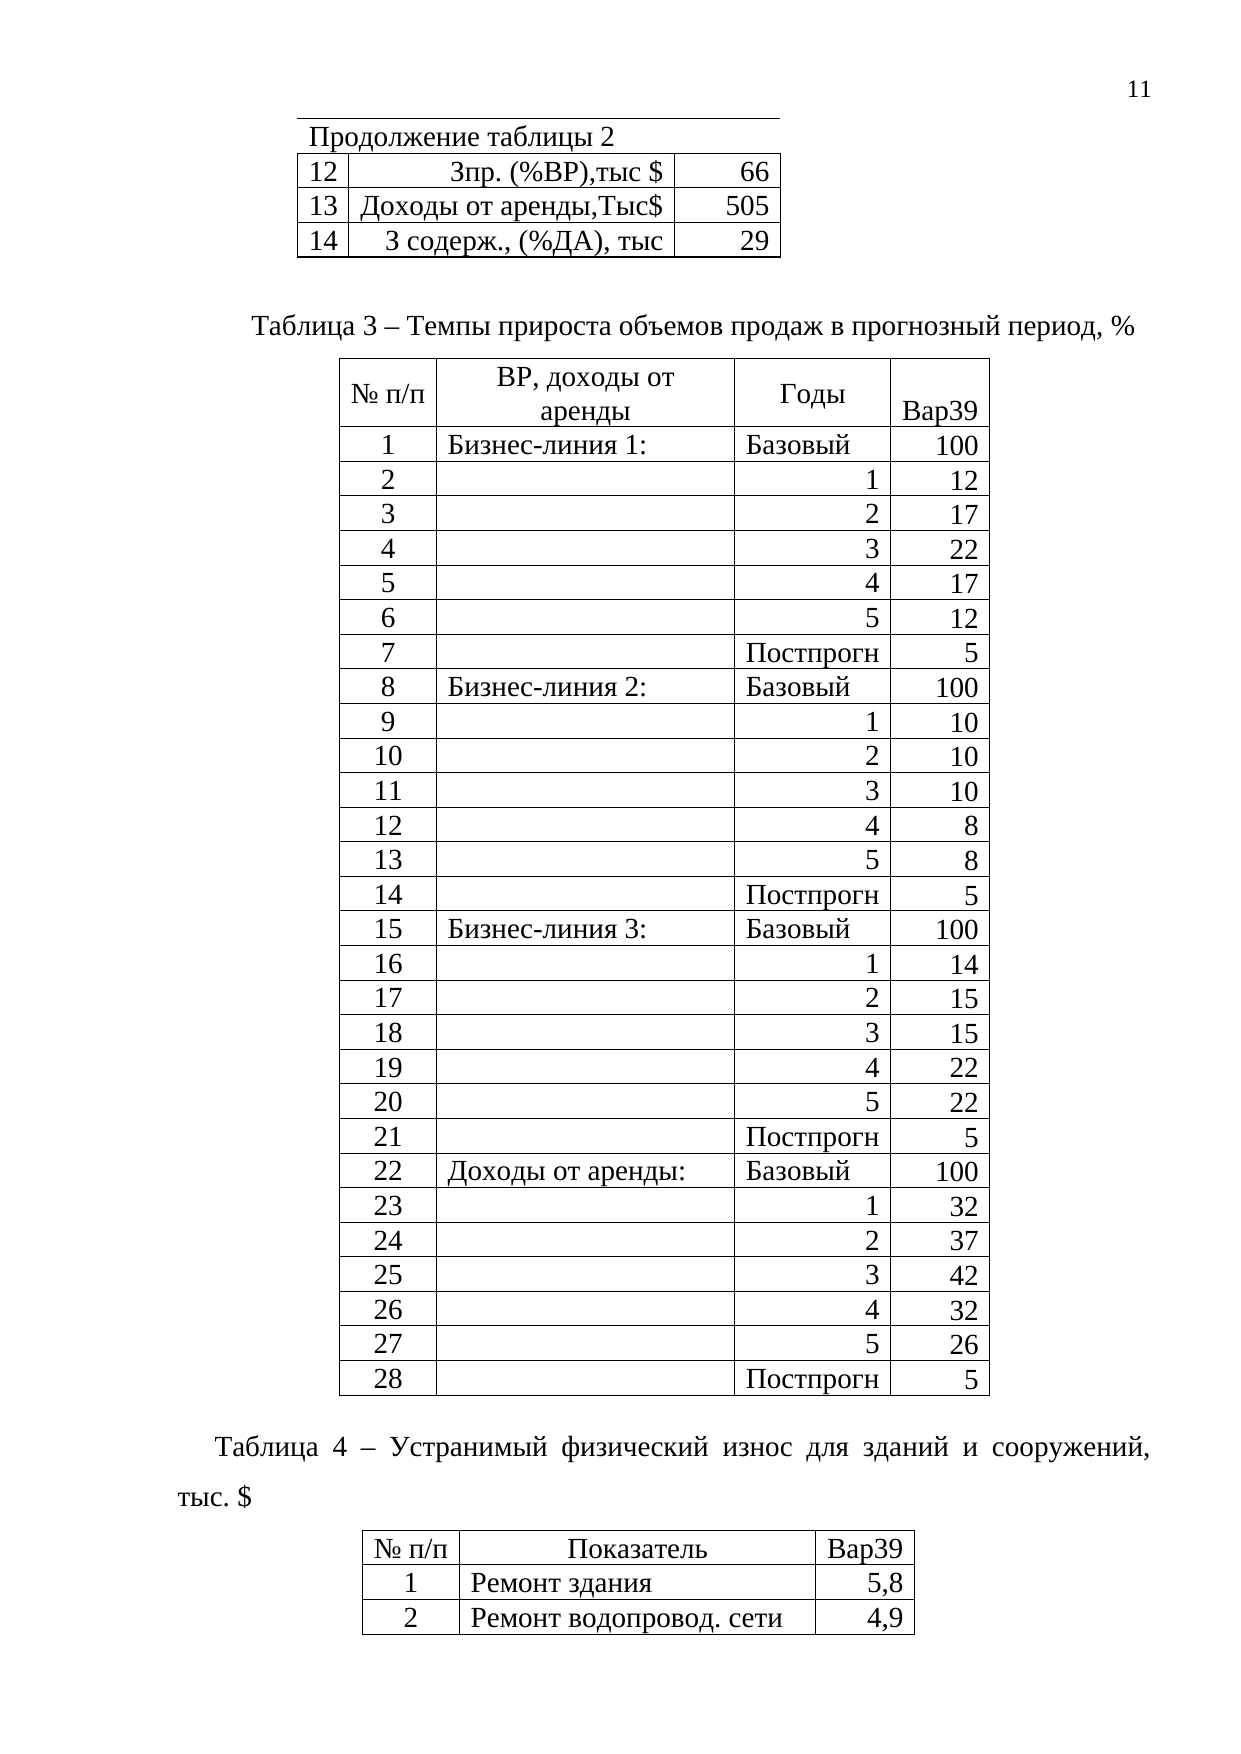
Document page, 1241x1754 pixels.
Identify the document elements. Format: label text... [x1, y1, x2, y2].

table_cell [437, 1050, 734, 1083]
table_cell 14 [891, 946, 989, 979]
table_cell Базовый [735, 911, 890, 945]
table_cell [437, 1257, 734, 1291]
table_cell 2 [735, 981, 890, 1014]
table_cell 22 [891, 1084, 989, 1118]
table_cell 5 [735, 1084, 890, 1118]
table_cell Постпрогн [735, 1119, 890, 1152]
table_cell Базовый [735, 427, 890, 461]
table_cell 4 [735, 566, 890, 599]
table_cell 100 [891, 911, 989, 945]
table_cell 4 [735, 808, 890, 841]
table_cell [437, 1188, 734, 1222]
table_cell 5,8 [816, 1565, 914, 1599]
table_cell 22 [891, 1050, 989, 1083]
table_cell 2 [735, 1223, 890, 1256]
table_cell 8 [340, 669, 436, 703]
table_cell 5 [891, 877, 989, 910]
table_cell [437, 462, 734, 495]
table_cell 1 [340, 427, 436, 461]
table_cell 5 [891, 635, 989, 668]
text Таблица 4 – Устранимый физический износ для зданий и сооружений, тыс. $ [177, 1429, 1152, 1513]
table_cell 4 [340, 531, 436, 564]
table_cell 6 [340, 600, 436, 634]
table_cell Продолжение таблицы 2 [297, 119, 780, 153]
table_cell 8 [891, 808, 989, 841]
table_cell 23 [340, 1188, 436, 1222]
table_cell Постпрогн [735, 1361, 890, 1394]
table_cell 16 [340, 946, 436, 979]
table_cell [437, 531, 734, 564]
table_cell 10 [891, 773, 989, 807]
table_cell 1 [363, 1565, 459, 1599]
table_cell З содерж., (%ДА), тыс [349, 223, 674, 256]
table_cell 5 [735, 842, 890, 876]
table_cell [437, 739, 734, 772]
table_cell [437, 946, 734, 979]
table_cell 14 [298, 223, 348, 256]
table_cell 2 [340, 462, 436, 495]
table_cell 1 [735, 946, 890, 979]
table_cell 29 [675, 223, 780, 256]
table_cell 3 [340, 496, 436, 530]
table_header Показатель [460, 1531, 815, 1564]
table_cell 37 [891, 1223, 989, 1256]
table_cell Бизнес-линия 2: [437, 669, 734, 703]
table_cell [437, 600, 734, 634]
table_header Вар39 [816, 1531, 914, 1564]
table_cell 4 [735, 1050, 890, 1083]
table_cell Бизнес-линия 3: [437, 911, 734, 945]
table_cell 26 [340, 1292, 436, 1325]
table_cell 12 [340, 808, 436, 841]
table_cell [437, 808, 734, 841]
table_cell 28 [340, 1361, 436, 1394]
table_cell 3 [735, 1257, 890, 1291]
table_cell 27 [340, 1326, 436, 1360]
table_cell 1 [735, 1188, 890, 1222]
table_cell [437, 635, 734, 668]
table_cell 18 [340, 1015, 436, 1049]
table_cell Ремонт водопровод. сети [460, 1600, 815, 1633]
table_cell 100 [891, 669, 989, 703]
table_cell 505 [675, 188, 780, 222]
table_cell 1 [735, 704, 890, 737]
table_cell 2 [735, 739, 890, 772]
table_cell 25 [340, 1257, 436, 1291]
table_cell 1 [735, 462, 890, 495]
table_cell 4,9 [816, 1600, 914, 1633]
table_cell 3 [735, 773, 890, 807]
table_cell 10 [891, 704, 989, 737]
table_cell 5 [891, 1361, 989, 1394]
table_cell [437, 496, 734, 530]
table_cell 9 [340, 704, 436, 737]
table_cell 12 [298, 154, 348, 187]
table_cell 100 [891, 427, 989, 461]
table_cell 32 [891, 1292, 989, 1325]
table_cell 5 [891, 1119, 989, 1152]
table_cell 10 [340, 739, 436, 772]
table_cell [437, 842, 734, 876]
table_cell 20 [340, 1084, 436, 1118]
table_cell 17 [891, 566, 989, 599]
table_cell Доходы от аренды,Тыс$ [349, 188, 674, 222]
table_cell 32 [891, 1188, 989, 1222]
table_cell 22 [891, 531, 989, 564]
table_cell 5 [340, 566, 436, 599]
table_cell Базовый [735, 1154, 890, 1187]
table_cell 42 [891, 1257, 989, 1291]
table_cell 14 [340, 877, 436, 910]
table_cell 24 [340, 1223, 436, 1256]
table_cell 12 [891, 600, 989, 634]
table_cell Ремонт здания [460, 1565, 815, 1599]
table_cell 17 [891, 496, 989, 530]
table_cell 3 [735, 1015, 890, 1049]
table_cell 26 [891, 1326, 989, 1360]
table_cell Доходы от аренды: [437, 1154, 734, 1187]
table_cell Базовый [735, 669, 890, 703]
table_cell [437, 1292, 734, 1325]
table_header № п/п [363, 1531, 459, 1564]
table_cell 11 [340, 773, 436, 807]
table_cell 17 [340, 981, 436, 1014]
table_cell [437, 566, 734, 599]
table_cell [437, 1119, 734, 1152]
table_cell [437, 981, 734, 1014]
table_cell 4 [735, 1292, 890, 1325]
table_cell 21 [340, 1119, 436, 1152]
table_cell Бизнес-линия 1: [437, 427, 734, 461]
table_header ВР, доходы от аренды [437, 359, 734, 426]
text Таблица 3 – Темпы прироста объемов продаж в прогнозный период, % [177, 308, 1152, 341]
table_cell 15 [340, 911, 436, 945]
table_cell 13 [298, 188, 348, 222]
table_cell 10 [891, 739, 989, 772]
table_header № п/п [340, 359, 436, 426]
table_cell 66 [675, 154, 780, 187]
table_cell 22 [340, 1154, 436, 1187]
table_cell 2 [735, 496, 890, 530]
table_cell 8 [891, 842, 989, 876]
table_cell 100 [891, 1154, 989, 1187]
table_cell [437, 704, 734, 737]
table_cell [437, 1223, 734, 1256]
table_cell 15 [891, 1015, 989, 1049]
table_cell Зпр. (%ВР),тыс $ [349, 154, 674, 187]
table_cell Постпрогн [735, 635, 890, 668]
table_cell [437, 1015, 734, 1049]
table_cell [437, 1326, 734, 1360]
table_cell 7 [340, 635, 436, 668]
table_cell 13 [340, 842, 436, 876]
table_cell [437, 1361, 734, 1394]
table_cell 3 [735, 531, 890, 564]
table_cell Постпрогн [735, 877, 890, 910]
table_cell [437, 773, 734, 807]
table_cell 5 [735, 600, 890, 634]
table_cell 2 [363, 1600, 459, 1633]
table_cell 12 [891, 462, 989, 495]
table_cell 19 [340, 1050, 436, 1083]
table_cell [437, 877, 734, 910]
table_cell [437, 1084, 734, 1118]
table_cell 5 [735, 1326, 890, 1360]
table_header Годы [735, 359, 890, 426]
table_header Вар39 [891, 359, 989, 426]
table_cell 15 [891, 981, 989, 1014]
